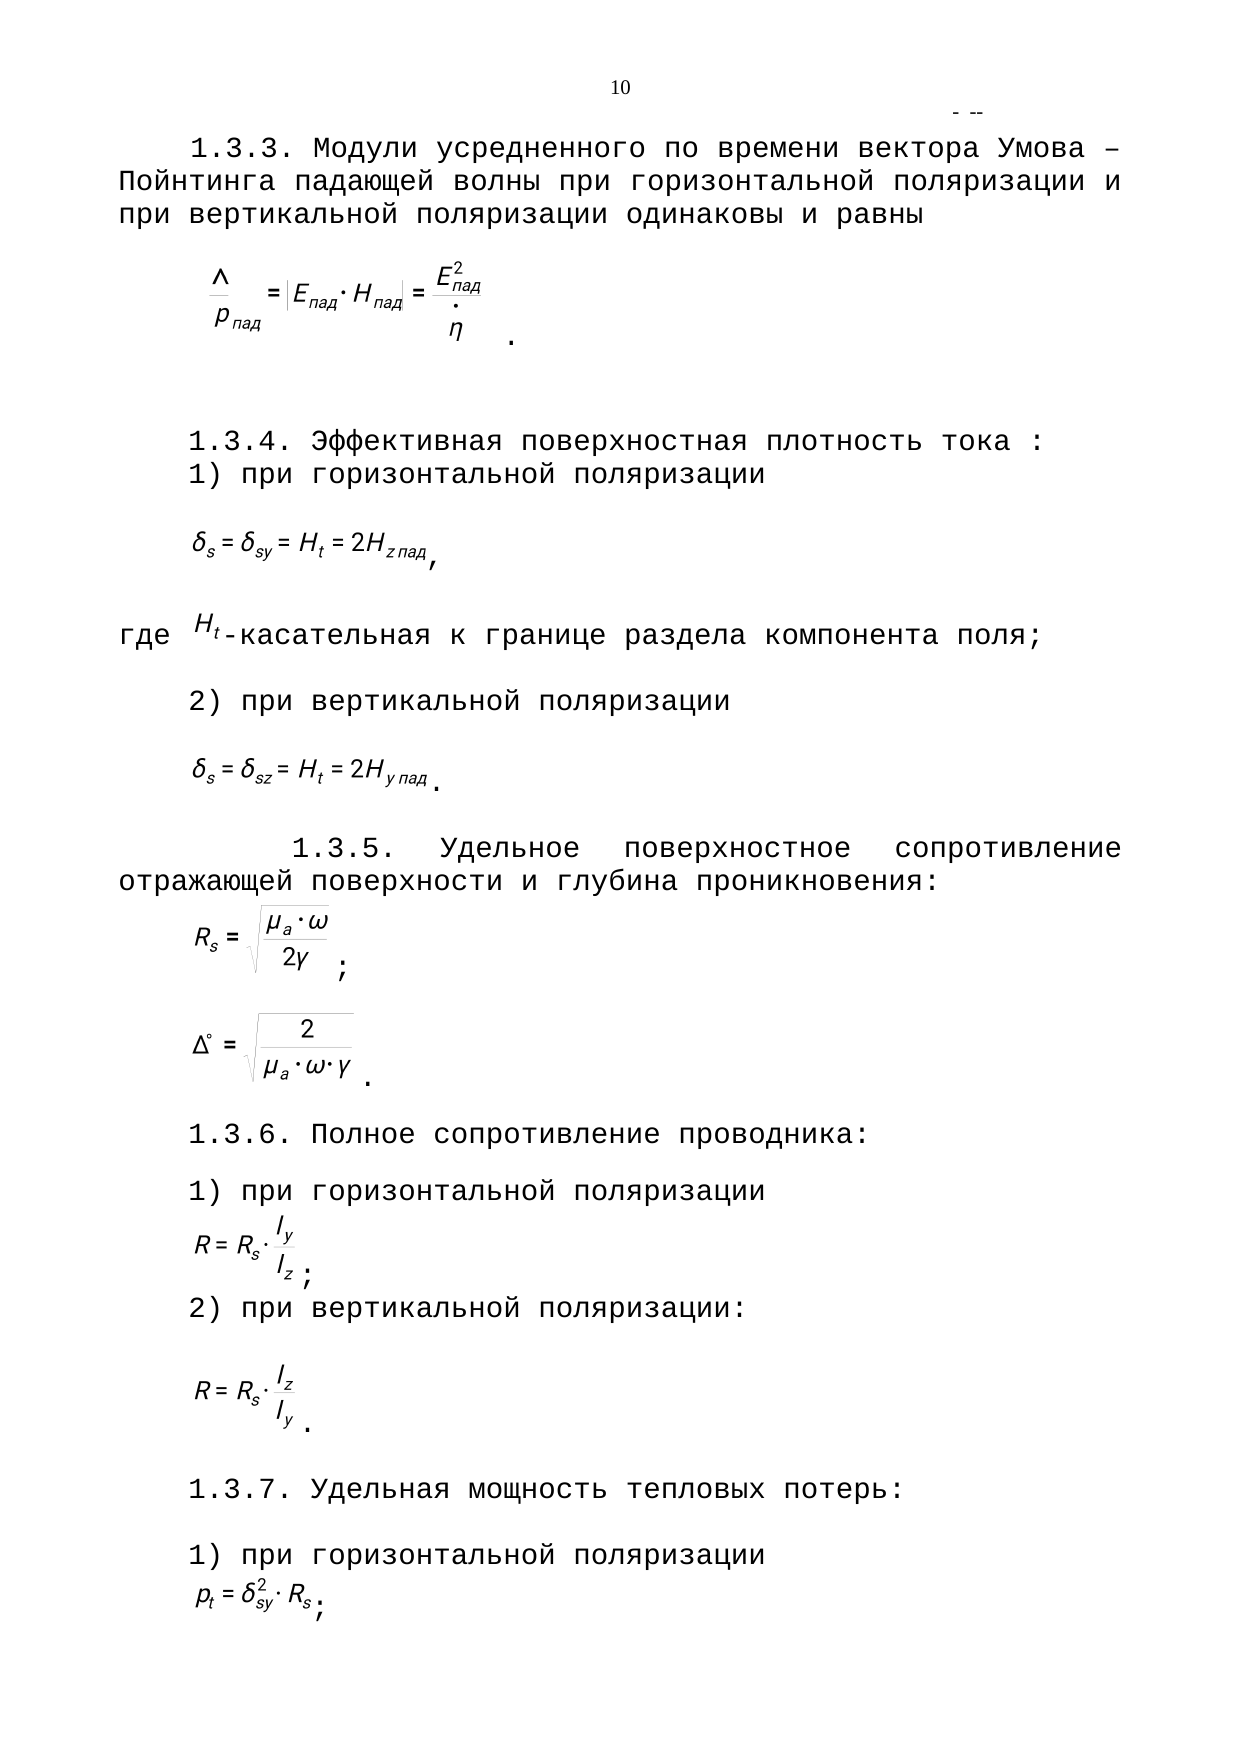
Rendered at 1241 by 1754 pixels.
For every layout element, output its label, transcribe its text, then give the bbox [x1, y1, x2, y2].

picture [188, 525, 426, 566]
text 1) при горизонтальной поляризации [118, 459, 1122, 492]
text где -касательная к границе раздела компонента поля; [118, 607, 1122, 653]
picture [188, 752, 428, 792]
text . [118, 1009, 1122, 1095]
picture [188, 606, 222, 645]
text , [118, 526, 1122, 574]
text ; [118, 1209, 1122, 1293]
picture [188, 1359, 299, 1433]
picture [188, 1209, 299, 1285]
text 1) при горизонтальной поляризации [118, 1176, 1122, 1209]
text . [118, 752, 1122, 801]
text 2) при вертикальной поляризации: [118, 1293, 1122, 1326]
text 1) при горизонтальной поляризации [118, 1540, 1122, 1573]
text ; [118, 1573, 1122, 1626]
text 1.3.7. Удельная мощность тепловых потерь: [118, 1474, 1122, 1507]
text 2) при вертикальной поляризации [118, 686, 1122, 719]
picture [205, 256, 487, 346]
picture [188, 1009, 359, 1087]
text 1.3.3. Модули усредненного по времени вектора Умова – Пойнтинга падающей волны при горизонтальной поляризации и при вертикальной поляризации одинаковы и равны [118, 133, 1122, 232]
picture [188, 899, 334, 977]
text 1.3.4. Эффективная поверхностная плотность тока : [118, 426, 1122, 459]
text 1.3.6. Полное сопротивление проводника: [118, 1119, 1122, 1152]
picture [188, 1573, 312, 1617]
text 1.3.5. Удельное поверхностное сопротивление отражающей поверхности и глубина проникновения: [118, 833, 1122, 899]
text . [118, 1359, 1122, 1441]
text ; [118, 899, 1122, 985]
